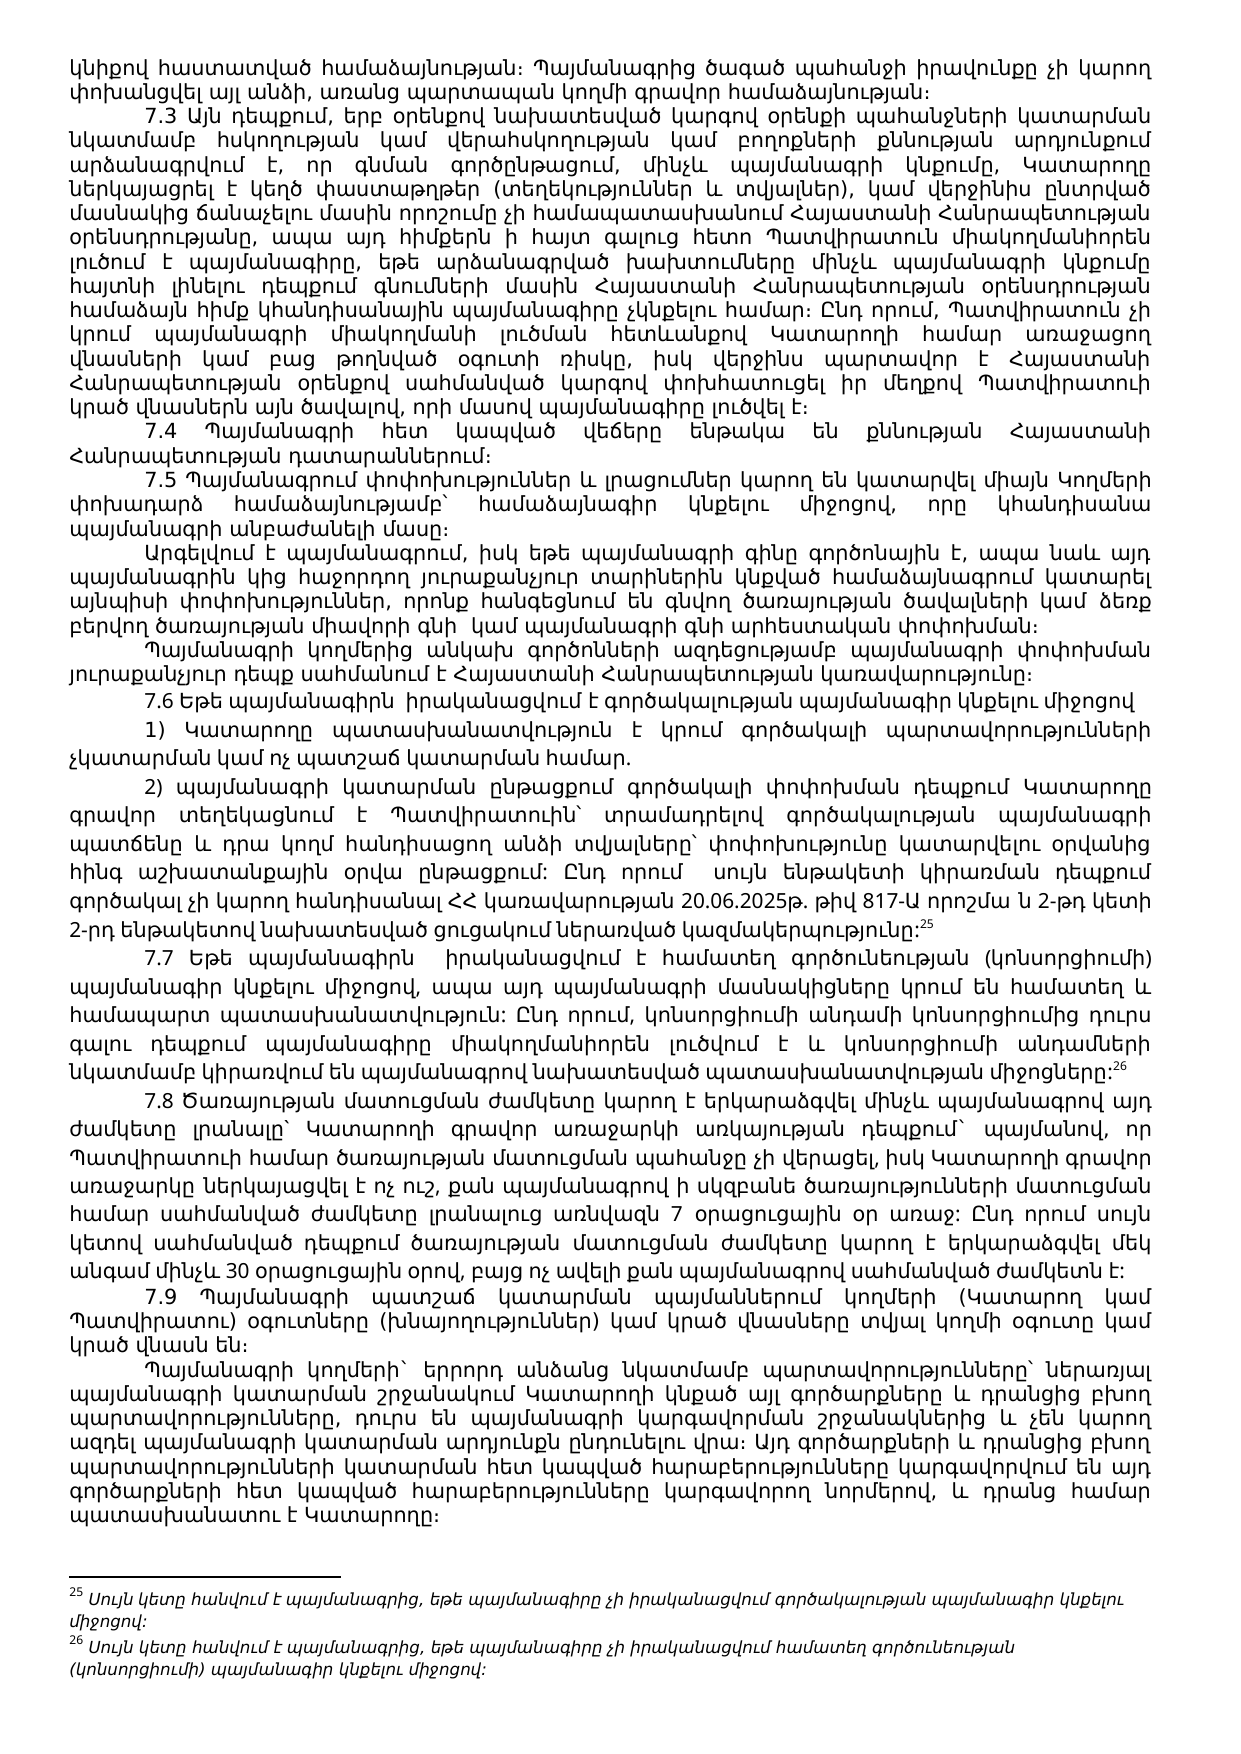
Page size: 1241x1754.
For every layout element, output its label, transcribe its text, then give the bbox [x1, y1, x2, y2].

text 7.5 Պայմանագրում փոփոխություններ և լրացումներ կարող են կատարվել միայն Կողմերի փոխադարձ համաձայնությամբ՝ համաձայնագիր կնքելու միջոցով, որը կհանդիսանա պայմանագրի անբաժանելի մասը։ [69, 468, 1152, 541]
text 7.4 Պայմանագրի հետ կապված վեճերը ենթակա են քննության Հայաստանի Հանրապետության դատարաններում։ [69, 419, 1152, 468]
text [69, 56, 1152, 104]
text 7.6 Եթե պայմանագիրն իրականացվում է գործակալության պայմանագիր կնքելու միջոցով [69, 687, 1152, 715]
text Պայմանագրի կողմերից անկախ գործոնների ազդեցությամբ պայմանագրի փոփոխման յուրաքանչյուր դեպք սահմանում է Հայաստանի Հանրապետության կառավարությունը։ [69, 638, 1152, 687]
text 7.7 Եթե պայմանագիրն իրականացվում է համատեղ գործունեության (կոնսորցիումի) պայմանագիր կնքելու միջոցով, ապա այդ պայմանագրի մասնակիցները կրում են համատեղ և համապարտ պատասխանատվություն: Ընդ որում, կոնսորցիումի անդամի կոնսորցիումից դուրս գալու դեպքում պայմանագիրը միակողմանիորեն լուծվում է և կոնսորցիումի անդամների նկատմամբ կիրառվում են պայմանագրով նախատեսված պատասխանատվության միջոցները: [69, 943, 1152, 1086]
text Պայմանագրի կողմերի` երրորդ անձանց նկատմամբ պարտավորությունները՝ ներառյալ պայմանագրի կատարման շրջանակում Կատարողի կնքած այլ գործարքները և դրանցից բխող պարտավորությունները, դուրս են պայմանագրի կարգավորման շրջանակներից և չեն կարող ազդել պայմանագրի կատարման արդյունքն ընդունելու վրա։ Այդ գործարքների և դրանցից բխող պարտավորությունների կատարման հետ կապված հարաբերությունները կարգավորվում են այդ գործարքների հետ կապված հարաբերությունները կարգավորող նորմերով, և դրանց համար պատասխանատու է Կատարողը։ [69, 1358, 1152, 1527]
text 1) Կատարողը պատասխանատվություն է կրում գործակալի պարտավորությունների չկատարման կամ ոչ պատշաճ կատարման համար. [69, 715, 1152, 772]
text Արգելվում է պայմանագրում, իսկ եթե պայմանագրի գինը գործոնային է, ապա նաև այդ պայմանագրին կից հաջորդող յուրաքանչյուր տարիներին կնքված համաձայնագրում կատարել այնպիսի փոփոխություններ, որոնք հանգեցնում են գնվող ծառայության ծավալների կամ ձեռք բերվող ծառայության միավորի գնի կամ պայմանագրի գնի արհեստական փոփոխման։ [69, 541, 1152, 638]
text 7.9 Պայմանագրի պատշաճ կատարման պայմաններում կողմերի (Կատարող կամ Պատվիրատու) օգուտները (խնայողություններ) կամ կրած վնասները տվյալ կողմի օգուտը կամ կրած վնասն են։ [69, 1285, 1152, 1358]
text 2) պայմանագրի կատարման ընթացքում գործակալի փոփոխման դեպքում Կատարողը գրավոր տեղեկացնում է Պատվիրատուին՝ տրամադրելով գործակալության պայմանագրի պատճենը և դրա կողմ հանդիսացող անձի տվյալները՝ փոփոխությունը կատարվելու օրվանից հինգ աշխատանքային օրվա ընթացքում: Ընդ որում սույն ենթակետի կիրառման դեպքում գործակալ չի կարող հանդիսանալ ՀՀ կառավարության 20.06.2025թ. թիվ 817-Ա որոշմա ն 2-թդ կետի 2-րդ ենթակետով նախատեսված ցուցակում ներառված կազմակերպությունը: [69, 772, 1152, 943]
text 7.8 Ծառայության մատուցման ժամկետը կարող է երկարաձգվել մինչև պայմանագրով այդ ժամկետը լրանալը` Կատարողի գրավոր առաջարկի առկայության դեպքում` պայմանով, որ Պատվիրատուի համար ծառայության մատուցման պահանջը չի վերացել, իսկ Կատարողի գրավոր առաջարկը ներկայացվել է ոչ ուշ, քան պայմանագրով ի սկզբանե ծառայությունների մատուցման համար սահմանված ժամկետը լրանալուց առնվազն 7 օրացուցային օր առաջ: Ընդ որում սույն կետով սահմանված դեպքում ծառայության մատուցման ժամկետը կարող է երկարաձգվել մեկ անգամ մինչև 30 օրացուցային օրով, բայց ոչ ավելի քան պայմանագրով սահմանված ժամկետն է: [69, 1086, 1152, 1285]
text 7.3 Այն դեպքում, երբ օրենքով նախատեսված կարգով օրենքի պահանջների կատարման նկատմամբ հսկողության կամ վերահսկողության կամ բողոքների քննության արդյունքում արձանագրվում է, որ գնման գործընթացում, մինչև պայմանագրի կնքումը, Կատարողը ներկայացրել է կեղծ փաստաթղթեր (տեղեկություններ և տվյալներ), կամ վերջինիս ընտրված մասնակից ճանաչելու մասին որոշումը չի համապատասխանում Հայաստանի Հանրապետության օրենսդրությանը, ապա այդ հիմքերն ի հայտ գալուց հետո Պատվիրատուն միակողմանիորեն լուծում է պայմանագիրը, եթե արձանագրված խախտումները մինչև պայմանագրի կնքումը հայտնի լինելու դեպքում գնումների մասին Հայաստանի Հանրապետության օրենսդրության համաձայն հիմք կհանդիսանային պայմանագիրը չկնքելու համար։ Ընդ որում, Պատվիրատուն չի կրում պայմանագրի միակողմանի լուծման հետևանքով Կատարողի համար առաջացող վնասների կամ բաց թողնված օգուտի ռիսկը, իսկ վերջինս պարտավոր է Հայաստանի Հանրապետության օրենքով սահմանված կարգով փոխհատուցել իր մեղքով Պատվիրատուի կրած վնասներն այն ծավալով, որի մասով պայմանագիրը լուծվել է։ [69, 104, 1152, 419]
